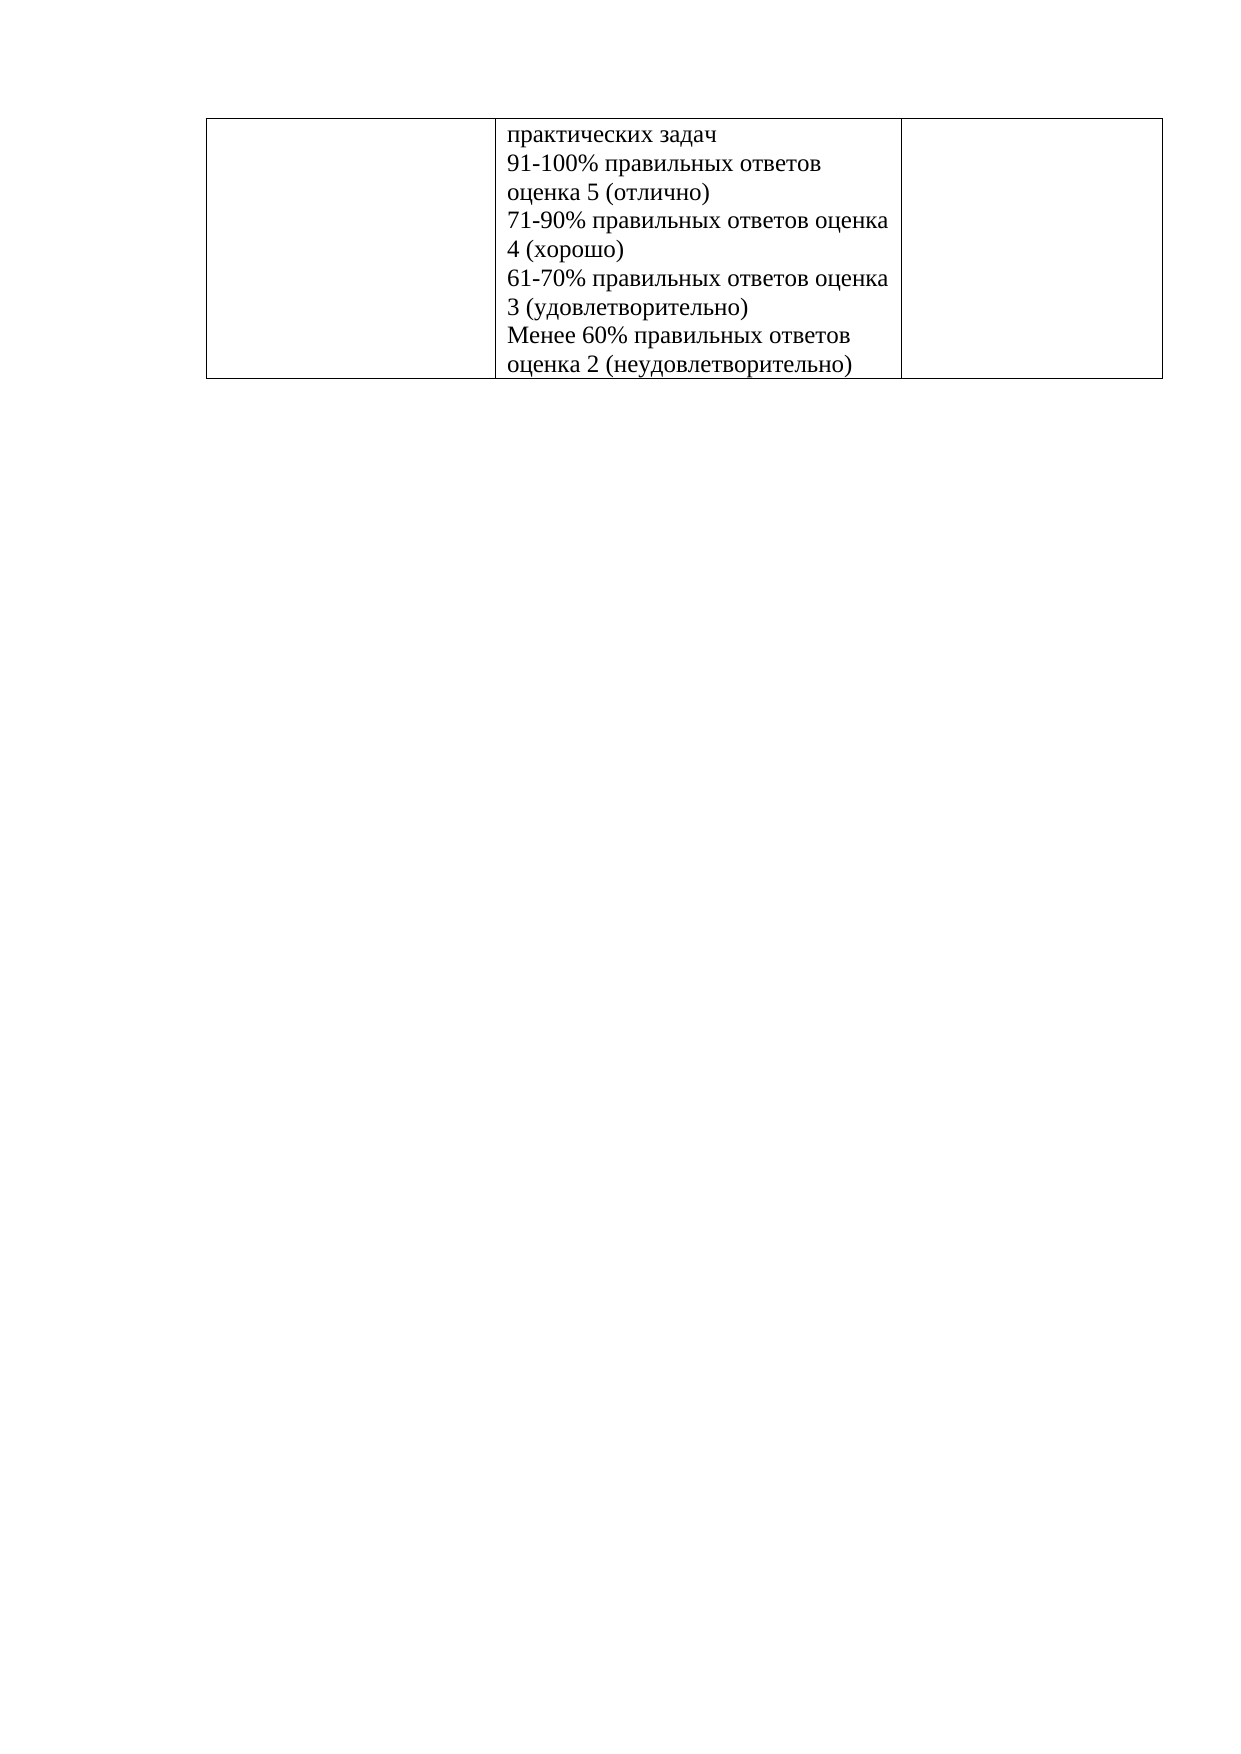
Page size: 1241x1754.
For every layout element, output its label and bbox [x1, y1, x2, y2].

table_cell [496, 119, 901, 378]
table_cell [207, 119, 495, 378]
table_cell [902, 119, 1162, 378]
